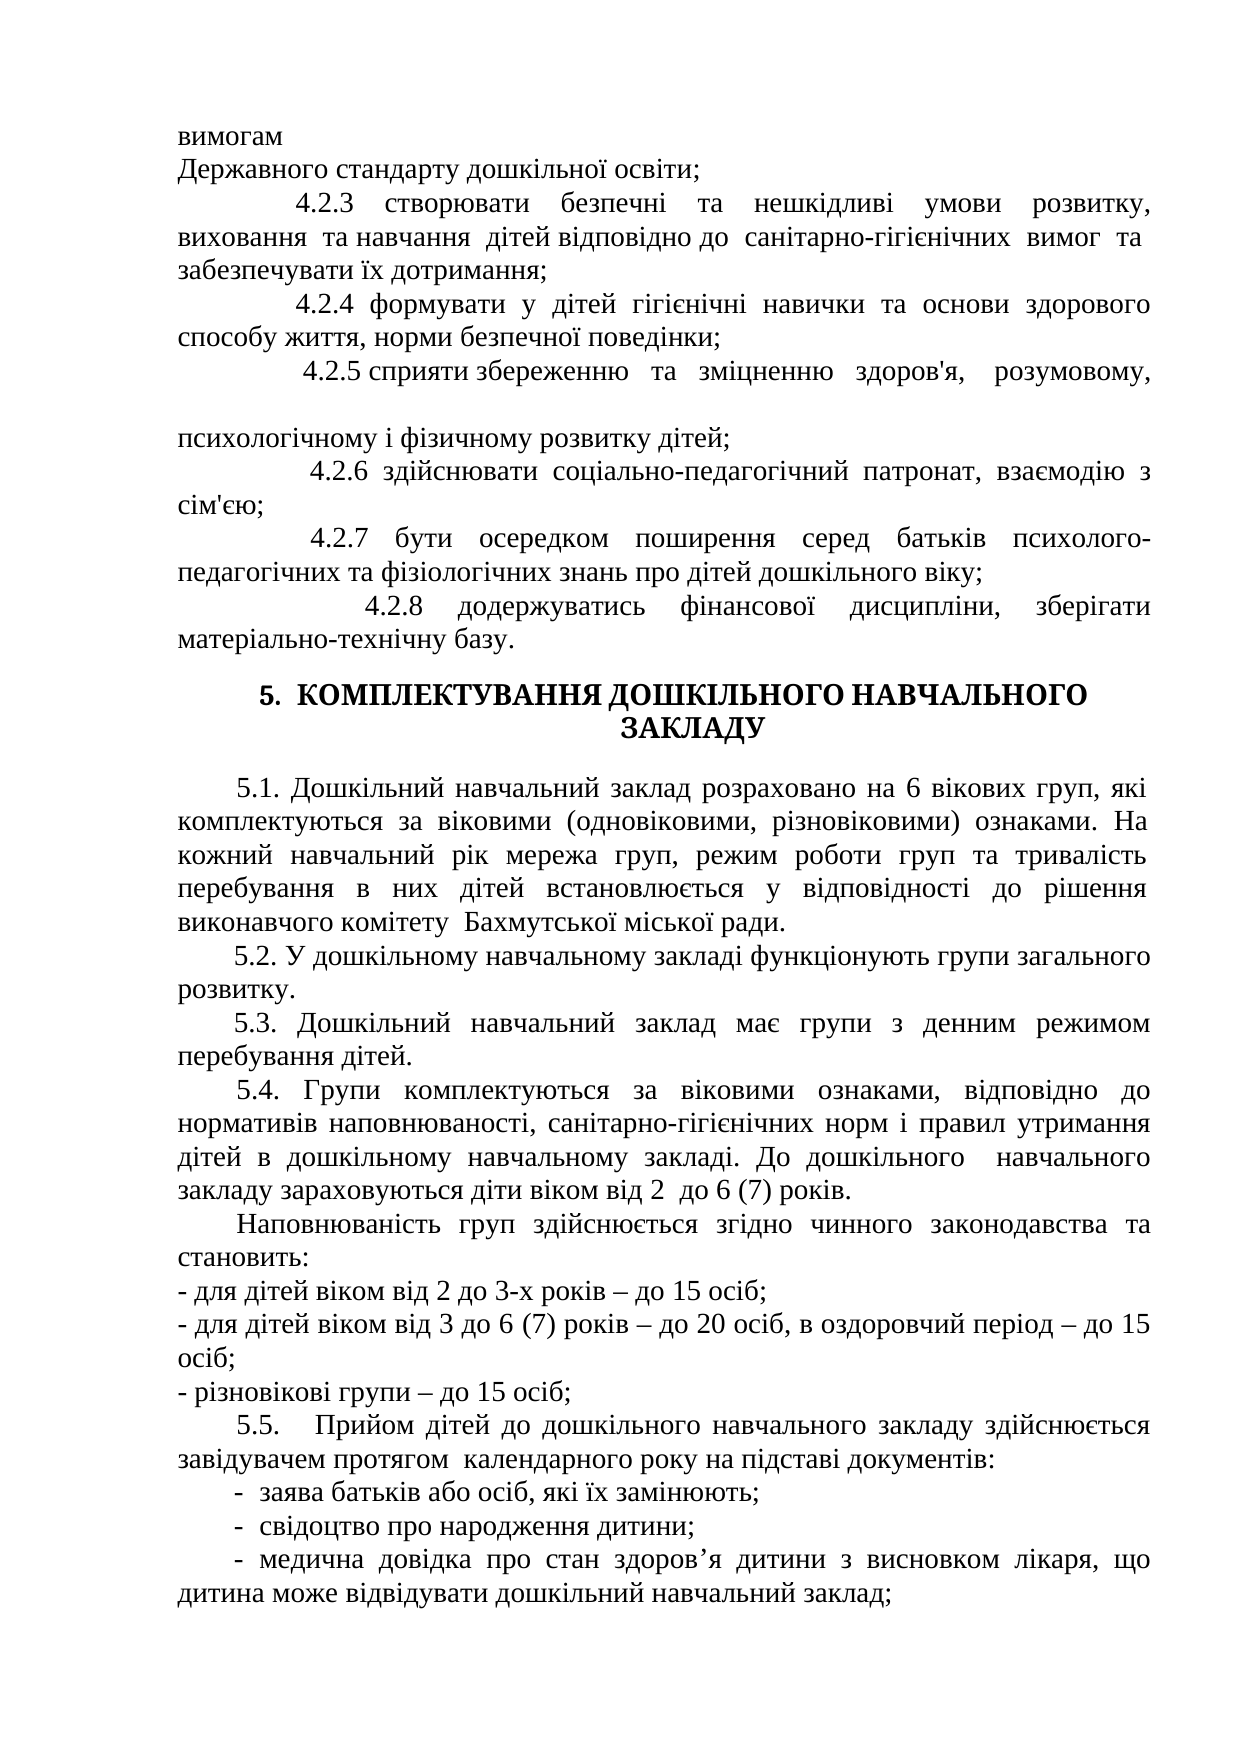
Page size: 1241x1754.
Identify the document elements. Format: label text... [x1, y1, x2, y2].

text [177, 118, 1152, 185]
text 4.2.8 додержуватись фінансової дисципліни, зберігати матеріально-технічну базу. [177, 588, 1152, 655]
text 4.2.4 формувати у дітей гігієнічні навички та основи здорового способу життя, норми безпечної поведінки; [177, 286, 1152, 353]
text 5.4. Групи комплектуються за віковими ознаками, відповідно до нормативів наповнюваності, санітарно-гігієнічних норм і правил утримання дітей в дошкільному навчальному закладі. До дошкільного навчального закладу зараховуються діти віком від 2 до 6 (7) років. [177, 1072, 1152, 1206]
list заява батьків або осіб, які їх замінюють; [177, 1474, 1152, 1508]
text - різновікові групи – до 15 осіб; [177, 1374, 1152, 1407]
text 4.2.5 сприяти збереженню та зміцненню здоров'я, розумовому, психологічному і фізичному розвитку дітей; [177, 353, 1152, 453]
text 5.3. Дошкільний навчальний заклад має групи з денним режимом перебування дітей. [177, 1005, 1152, 1072]
list медична довідка про стан здоров’я дитини з висновком лікаря, що дитина може відвідувати дошкільний навчальний заклад; [177, 1541, 1152, 1608]
text 5.1. Дошкільний навчальний заклад розраховано на 6 вікових груп, які комплектуються за віковими (одновіковими, різновіковими) ознаками. На кожний навчальний рік мережа груп, режим роботи груп та тривалість перебування в них дітей встановлюється у відповідності до рішення виконавчого комітету Бахмутської міської ради. [177, 770, 1148, 938]
text Наповнюваність груп здійснюється згідно чинного законодавства та становить: [177, 1206, 1152, 1273]
subtitle КОМПЛЕКТУВАННЯ ДОШКІЛЬНОГО НАВЧАЛЬНОГО ЗАКЛАДУ [196, 679, 1152, 746]
text - для дітей віком від 2 до 3-х років – до 15 осіб; [177, 1273, 1152, 1307]
text 4.2.3 створювати безпечні та нешкідливі умови розвитку, виховання та навчання дітей відповідно до санітарно-гігієнічних вимог та забезпечувати їх дотримання; [177, 185, 1152, 286]
text - для дітей віком від 3 до 6 (7) років – до 20 осіб, в оздоровчий період – до 15 осіб; [177, 1307, 1152, 1374]
text 4.2.6 здійснювати соціально-педагогічний патронат, взаємодію з сім'єю; [177, 453, 1152, 521]
text 5.2. У дошкільному навчальному закладі функціонують групи загального розвитку. [177, 938, 1152, 1005]
text 5.5. Прийом дітей до дошкільного навчального закладу здійснюється завідувачем протягом календарного року на підставі документів: [177, 1407, 1152, 1474]
list свідоцтво про народження дитини; [177, 1508, 1152, 1541]
text 4.2.7 бути осередком поширення серед батьків психолого-педагогічних та фізіологічних знань про дітей дошкільного віку; [177, 521, 1152, 588]
